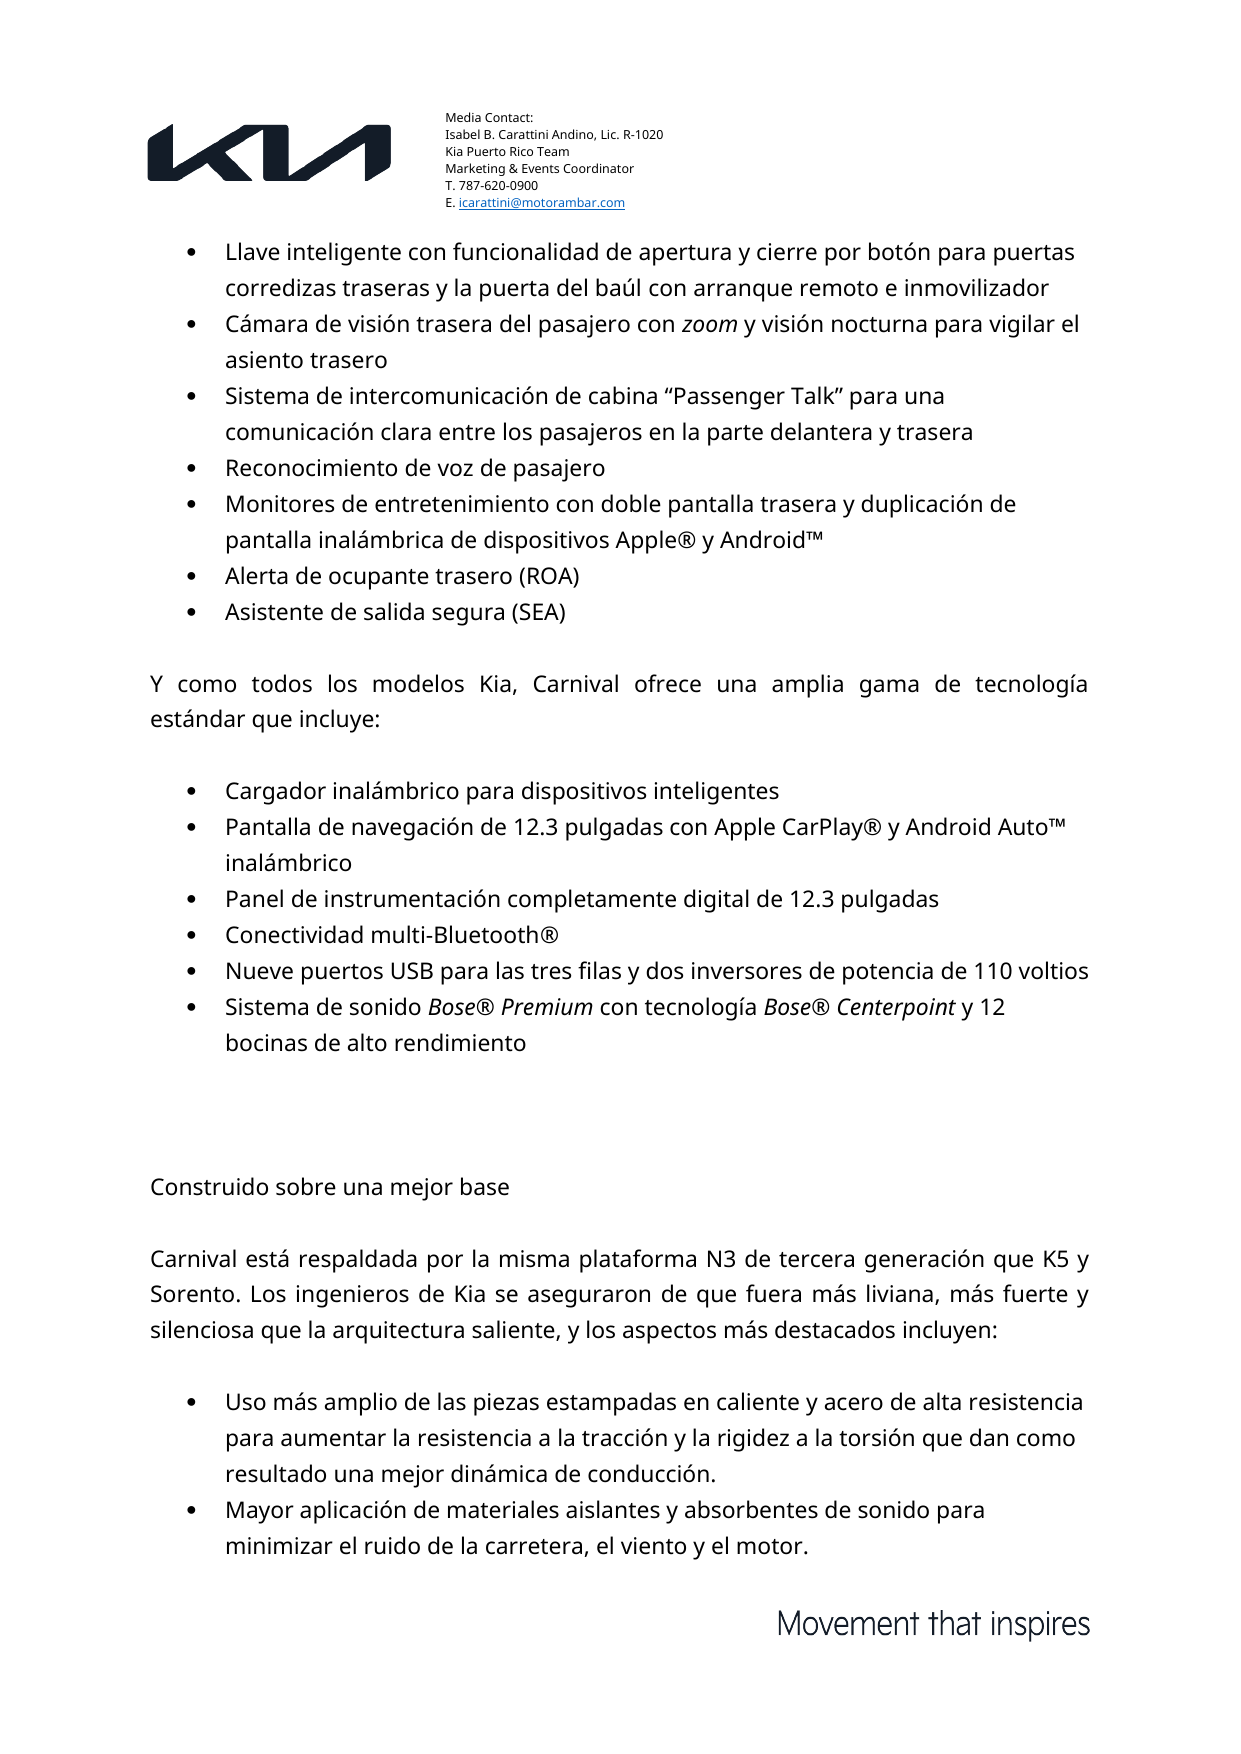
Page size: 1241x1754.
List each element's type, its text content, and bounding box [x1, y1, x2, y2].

list Llave inteligente con funcionalidad de apertura y cierre por botón para puertas corredizas traseras y la puerta del baúl con arranque remoto e inmovilizador [187, 236, 1090, 303]
list Nueve puertos USB para las tres filas y dos inversores de potencia de 110 voltios [187, 955, 1090, 986]
text Y como todos los modelos Kia, Carnival ofrece una amplia gama de tecnología estándar que incluye: [150, 667, 1090, 735]
picture [778, 1610, 1091, 1642]
list Sistema de intercomunicación de cabina “Passenger Talk” para una comunicación clara entre los pasajeros en la parte delantera y trasera [187, 380, 1090, 447]
list Cámara de visión trasera del pasajero con zoom y visión nocturna para vigilar el asiento trasero [187, 308, 1090, 375]
list Reconocimiento de voz de pasajero [187, 452, 1090, 483]
text Carnival está respaldada por la misma plataforma N3 de tercera generación que K5 y Sorento. Los ingenieros de Kia se aseguraron de que fuera más liviana, más fuerte y silenciosa que la arquitectura saliente, y los aspectos más destacados incluyen: [150, 1242, 1090, 1346]
text Construido sobre una mejor base [150, 1171, 1090, 1202]
list Asistente de salida segura (SEA) [187, 596, 1090, 627]
list Mayor aplicación de materiales aislantes y absorbentes de sonido para minimizar el ruido de la carretera, el viento y el motor. [187, 1494, 1090, 1561]
list Pantalla de navegación de 12.3 pulgadas con Apple CarPlay® y Android Auto™ inalámbrico [187, 811, 1090, 878]
list Sistema de sonido Bose® Premium con tecnología Bose® Centerpoint y 12 bocinas de alto rendimiento [187, 991, 1090, 1058]
list Cargador inalámbrico para dispositivos inteligentes [187, 775, 1090, 807]
picture [147, 115, 394, 181]
list Uso más amplio de las piezas estampadas en caliente y acero de alta resistencia para aumentar la resistencia a la tracción y la rigidez a la torsión que dan como resultado una mejor dinámica de conducción. [187, 1386, 1090, 1489]
list Alerta de ocupante trasero (ROA) [187, 560, 1090, 591]
list Monitores de entretenimiento con doble pantalla trasera y duplicación de pantalla inalámbrica de dispositivos Apple® y Android™ [187, 488, 1090, 555]
list Panel de instrumentación completamente digital de 12.3 pulgadas [187, 883, 1090, 914]
list Conectividad multi-Bluetooth® [187, 919, 1090, 950]
